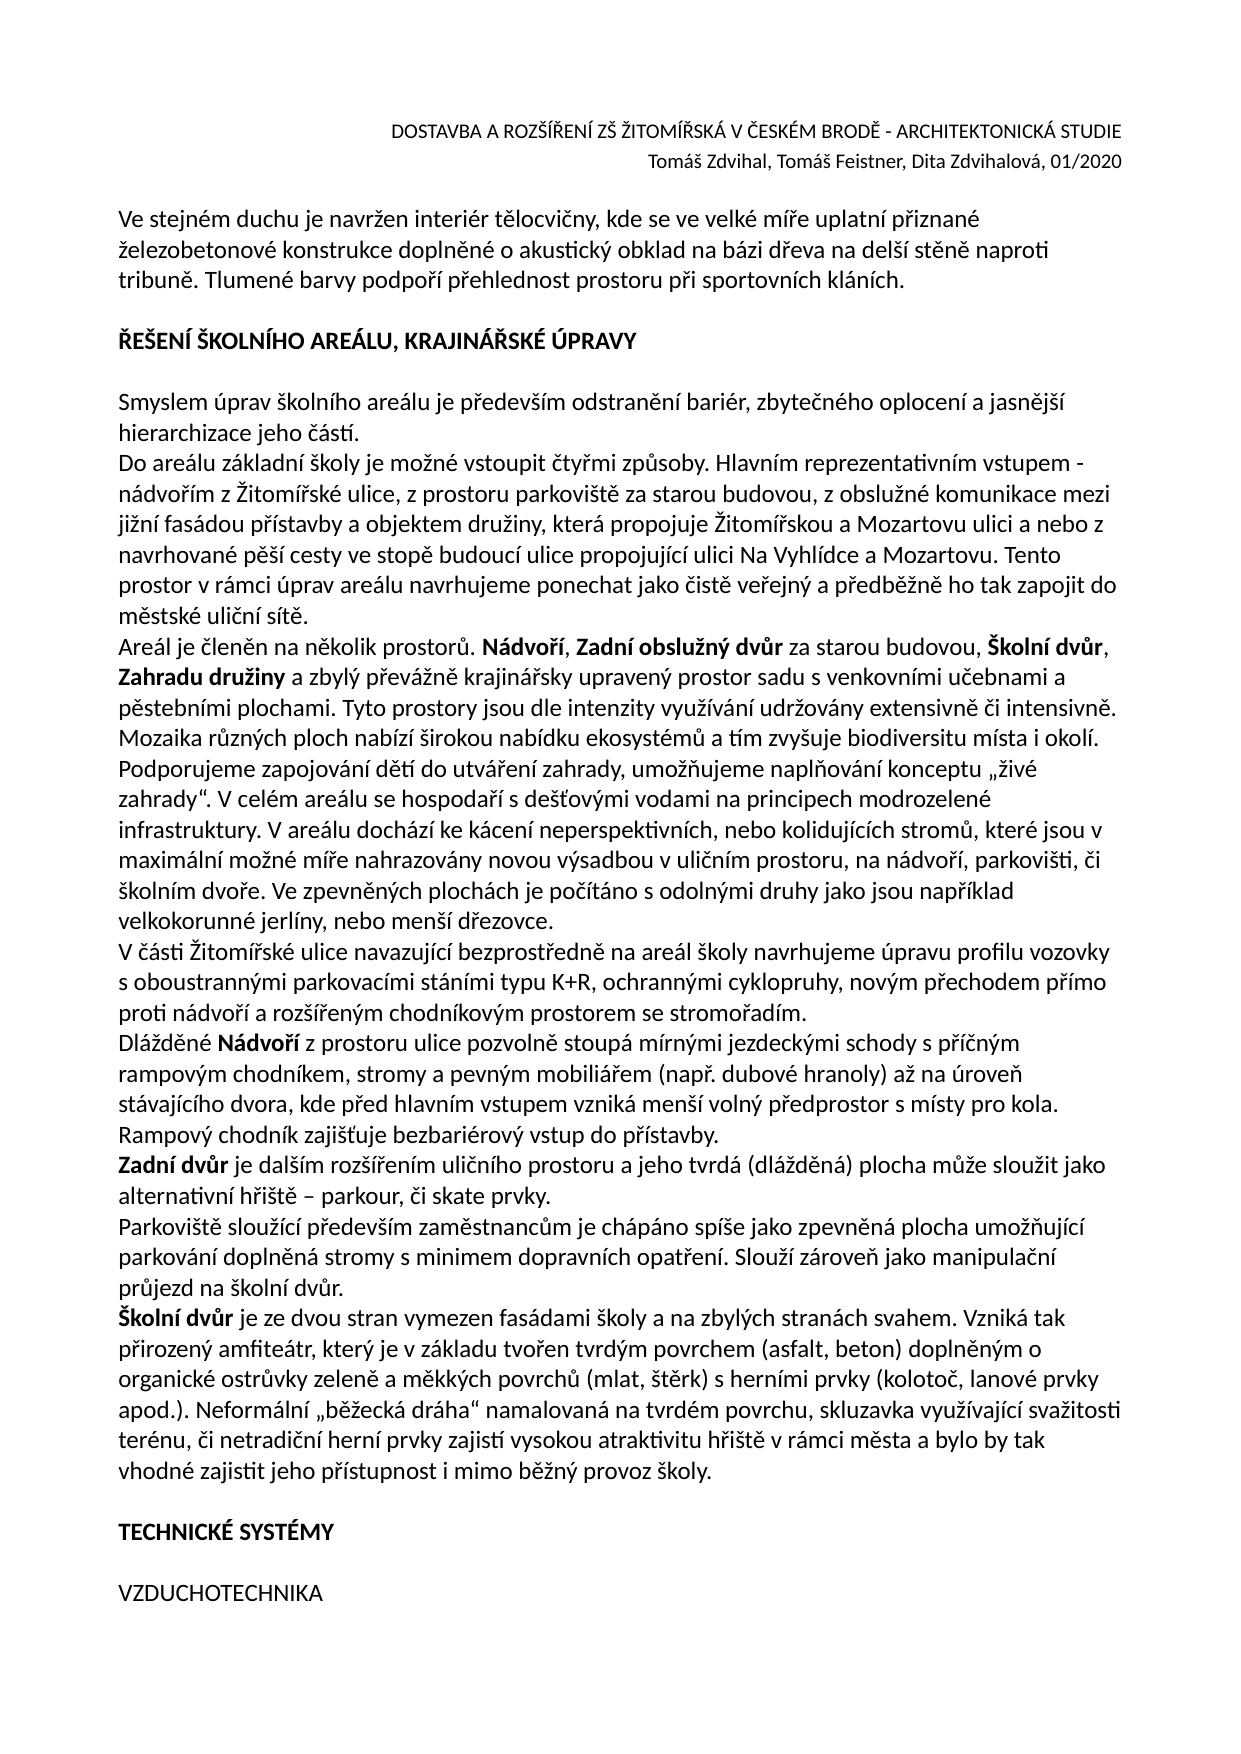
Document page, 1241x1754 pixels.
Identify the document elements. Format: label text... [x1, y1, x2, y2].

text Parkoviště sloužící především zaměstnancům je chápáno spíše jako zpevněná plocha umožňující parkování doplněná stromy s minimem dopravních opatření. Slouží zároveň jako manipulační průjezd na školní dvůr. [118, 1211, 1122, 1302]
text TECHNICKÉ SYSTÉMY [118, 1516, 1122, 1546]
text Smyslem úprav školního areálu je především odstranění bariér, zbytečného oplocení a jasnější hierarchizace jeho částí. [118, 387, 1122, 448]
text Dlážděné Nádvoří z prostoru ulice pozvolně stoupá mírnými jezdeckými schody s příčným rampovým chodníkem, stromy a pevným mobiliářem (např. dubové hranoly) až na úroveň stávajícího dvora, kde před hlavním vstupem vzniká menší volný předprostor s místy pro kola. Rampový chodník zajišťuje bezbariérový vstup do přístavby. [118, 1027, 1122, 1149]
text ŘEŠENÍ ŠKOLNÍHO AREÁLU, KRAJINÁŘSKÉ ÚPRAVY [118, 326, 1122, 356]
text Do areálu základní školy je možné vstoupit čtyřmi způsoby. Hlavním reprezentativním vstupem - nádvořím z Žitomířské ulice, z prostoru parkoviště za starou budovou, z obslužné komunikace mezi jižní fasádou přístavby a objektem družiny, která propojuje Žitomířskou a Mozartovu ulici a nebo z navrhované pěší cesty ve stopě budoucí ulice propojující ulici Na Vyhlídce a Mozartovu. Tento prostor v rámci úprav areálu navrhujeme ponechat jako čistě veřejný a předběžně ho tak zapojit do městské uliční sítě. [118, 448, 1122, 631]
text Zadní dvůr je dalším rozšířením uličního prostoru a jeho tvrdá (dlážděná) plocha může sloužit jako alternativní hřiště – parkour, či skate prvky. [118, 1149, 1122, 1211]
text Školní dvůr je ze dvou stran vymezen fasádami školy a na zbylých stranách svahem. Vzniká tak přirozený amfiteátr, který je v základu tvořen tvrdým povrchem (asfalt, beton) doplněným o organické ostrůvky zeleně a měkkých povrchů (mlat, štěrk) s herními prvky (kolotoč, lanové prvky apod.). Neformální „běžecká dráha“ namalovaná na tvrdém povrchu, skluzavka využívající svažitosti terénu, či netradiční herní prvky zajistí vysokou atraktivitu hřiště v rámci města a bylo by tak vhodné zajistit jeho přístupnost i mimo běžný provoz školy. [118, 1302, 1122, 1485]
text Areál je členěn na několik prostorů. Nádvoří, Zadní obslužný dvůr za starou budovou, Školní dvůr, Zahradu družiny a zbylý převážně krajinářsky upravený prostor sadu s venkovními učebnami a pěstebními plochami. Tyto prostory jsou dle intenzity využívání udržovány extensivně či intensivně. Mozaika různých ploch nabízí širokou nabídku ekosystémů a tím zvyšuje biodiversitu místa i okolí. Podporujeme zapojování dětí do utváření zahrady, umožňujeme naplňování konceptu „živé zahrady“. V celém areálu se hospodaří s dešťovými vodami na principech modrozelené infrastruktury. V areálu dochází ke kácení neperspektivních, nebo kolidujících stromů, které jsou v maximální možné míře nahrazovány novou výsadbou v uličním prostoru, na nádvoří, parkovišti, či školním dvoře. Ve zpevněných plochách je počítáno s odolnými druhy jako jsou například velkokorunné jerlíny, nebo menší dřezovce. [118, 631, 1122, 936]
text V části Žitomířské ulice navazující bezprostředně na areál školy navrhujeme úpravu profilu vozovky s oboustrannými parkovacími stáními typu K+R, ochrannými cyklopruhy, novým přechodem přímo proti nádvoří a rozšířeným chodníkovým prostorem se stromořadím. [118, 936, 1122, 1027]
text Ve stejném duchu je navržen interiér tělocvičny, kde se ve velké míře uplatní přiznané železobetonové konstrukce doplněné o akustický obklad na bázi dřeva na delší stěně naproti tribuně. Tlumené barvy podpoří přehlednost prostoru při sportovních kláních. [118, 203, 1122, 295]
text VZDUCHOTECHNIKA [118, 1577, 1122, 1607]
